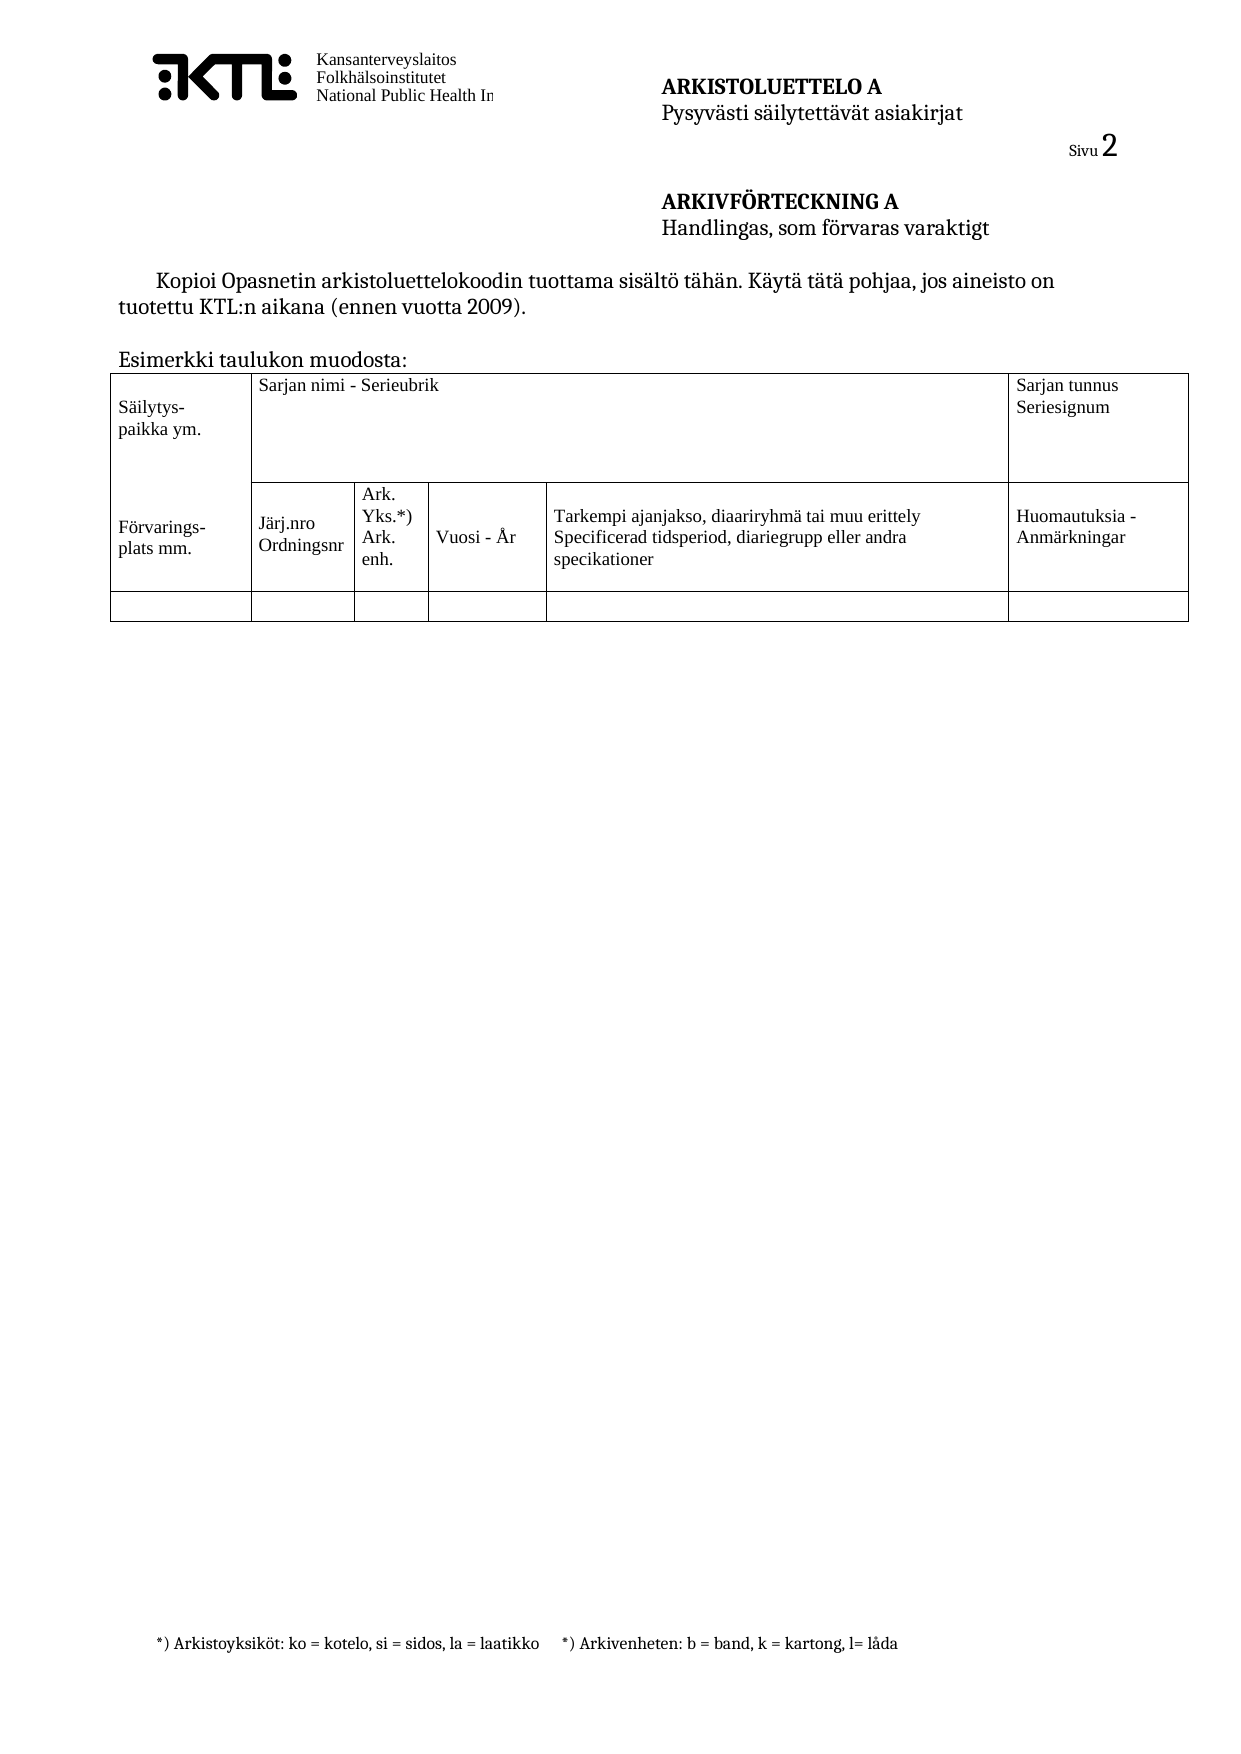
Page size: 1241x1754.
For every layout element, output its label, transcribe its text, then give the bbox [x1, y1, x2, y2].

table_cell Vuosi - År [429, 483, 546, 591]
table_cell Yks.*) enh. [355, 483, 428, 591]
table_cell [429, 592, 546, 621]
text Esimerkki taulukon muodosta: [118, 347, 1122, 373]
table_header Sarjan tunnus Seriesignum [1009, 374, 1188, 482]
text Kopioi Opasnetin arkistoluettelokoodin tuottama sisältö tähän. Käytä tätä pohjaa, jos aineisto on tuotettu KTL:n aikana (ennen vuotta 2009). [118, 268, 1122, 321]
table_cell [1009, 592, 1188, 621]
table_cell Tarkempi ajanjakso, diaariryhmä tai muu erittely Specificerad tidsperiod, diariegrupp eller andra specikationer [547, 483, 1008, 591]
table_cell [355, 592, 428, 621]
table_cell [111, 592, 251, 621]
table_cell Järj.nro Ordningsnr [252, 483, 354, 591]
table_header Säilytys- paikka ym. Förvarings- plats mm. [111, 374, 251, 591]
table_cell [252, 592, 354, 621]
table_cell [547, 592, 1008, 621]
table_cell Huomautuksia - Anmärkningar [1009, 483, 1188, 591]
table_header Sarjan nimi - Serieubrik [252, 374, 1008, 482]
